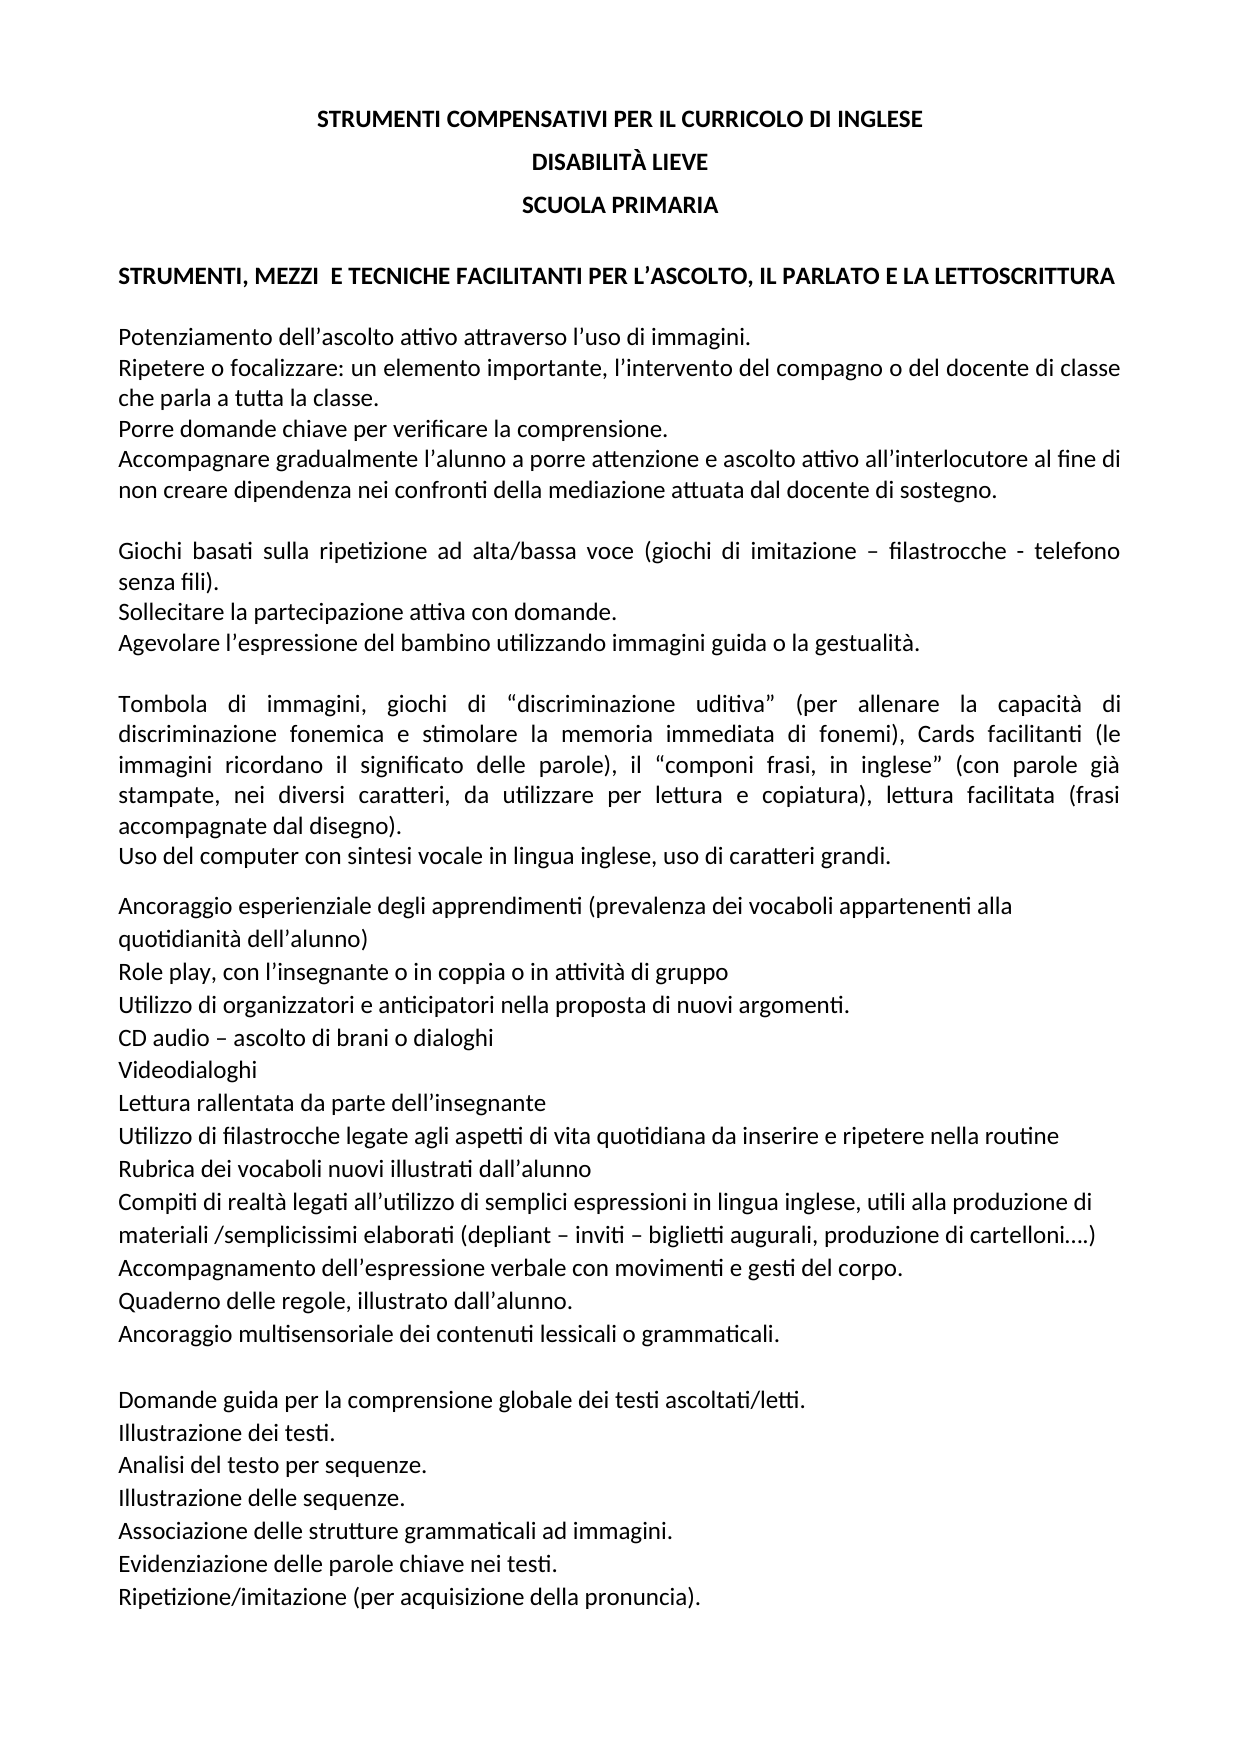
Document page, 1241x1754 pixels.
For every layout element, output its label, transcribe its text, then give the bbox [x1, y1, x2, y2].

text Analisi del testo per sequenze. [118, 1449, 1122, 1480]
text STRUMENTI, MEZZI E TECNICHE FACILITANTI PER L’ASCOLTO, IL PARLATO E LA LETTOSCRITTURA [118, 261, 1122, 291]
text Videodialoghi [118, 1054, 1122, 1085]
text Associazione delle strutture grammaticali ad immagini. [118, 1515, 1122, 1546]
text Porre domande chiave per verificare la comprensione. [118, 413, 1122, 444]
text Sollecitare la partecipazione attiva con domande. [118, 596, 1122, 627]
text Ripetizione/imitazione (per acquisizione della pronuncia). [118, 1581, 1122, 1612]
text Ancoraggio multisensoriale dei contenuti lessicali o grammaticali. [118, 1318, 1122, 1348]
text Compiti di realtà legati all’utilizzo di semplici espressioni in lingua inglese, utili alla produzione di materiali /semplicissimi elaborati (depliant – inviti – biglietti augurali, produzione di cartelloni….) [118, 1186, 1122, 1250]
text Giochi basati sulla ripetizione ad alta/bassa voce (giochi di imitazione – filastrocche - telefono senza fili). [118, 535, 1122, 596]
text STRUMENTI COMPENSATIVI PER IL CURRICOLO DI INGLESE [118, 103, 1122, 134]
text Rubrica dei vocaboli nuovi illustrati dall’alunno [118, 1153, 1122, 1184]
text Uso del computer con sintesi vocale in lingua inglese, uso di caratteri grandi. [118, 840, 1122, 871]
text DISABILITÀ LIEVE [118, 146, 1122, 177]
text Ripetere o focalizzare: un elemento importante, l’intervento del compagno o del docente di classe che parla a tutta la classe. [118, 352, 1122, 413]
text Accompagnare gradualmente l’alunno a porre attenzione e ascolto attivo all’interlocutore al fine di non creare dipendenza nei confronti della mediazione attuata dal docente di sostegno. [118, 444, 1122, 505]
text Accompagnamento dell’espressione verbale con movimenti e gesti del corpo. [118, 1252, 1122, 1283]
text Role play, con l’insegnante o in coppia o in attività di gruppo [118, 956, 1122, 986]
text Lettura rallentata da parte dell’insegnante [118, 1087, 1122, 1118]
text Illustrazione delle sequenze. [118, 1482, 1122, 1513]
text Ancoraggio esperienziale degli apprendimenti (prevalenza dei vocaboli appartenenti alla quotidianità dell’alunno) [118, 890, 1122, 953]
text Utilizzo di organizzatori e anticipatori nella proposta di nuovi argomenti. [118, 989, 1122, 1019]
text CD audio – ascolto di brani o dialoghi [118, 1022, 1122, 1052]
text Tombola di immagini, giochi di “discriminazione uditiva” (per allenare la capacità di discriminazione fonemica e stimolare la memoria immediata di fonemi), Cards facilitanti (le immagini ricordano il significato delle parole), il “componi frasi, in inglese” (con parole già stampate, nei diversi caratteri, da utilizzare per lettura e copiatura), lettura facilitata (frasi accompagnate dal disegno). [118, 688, 1122, 840]
text Domande guida per la comprensione globale dei testi ascoltati/letti. [118, 1384, 1122, 1414]
text Evidenziazione delle parole chiave nei testi. [118, 1548, 1122, 1579]
text Potenziamento dell’ascolto attivo attraverso l’uso di immagini. [118, 322, 1122, 352]
text SCUOLA PRIMARIA [118, 189, 1122, 220]
text Illustrazione dei testi. [118, 1417, 1122, 1447]
text Quaderno delle regole, illustrato dall’alunno. [118, 1285, 1122, 1316]
text Agevolare l’espressione del bambino utilizzando immagini guida o la gestualità. [118, 627, 1122, 657]
text Utilizzo di filastrocche legate agli aspetti di vita quotidiana da inserire e ripetere nella routine [118, 1120, 1122, 1151]
